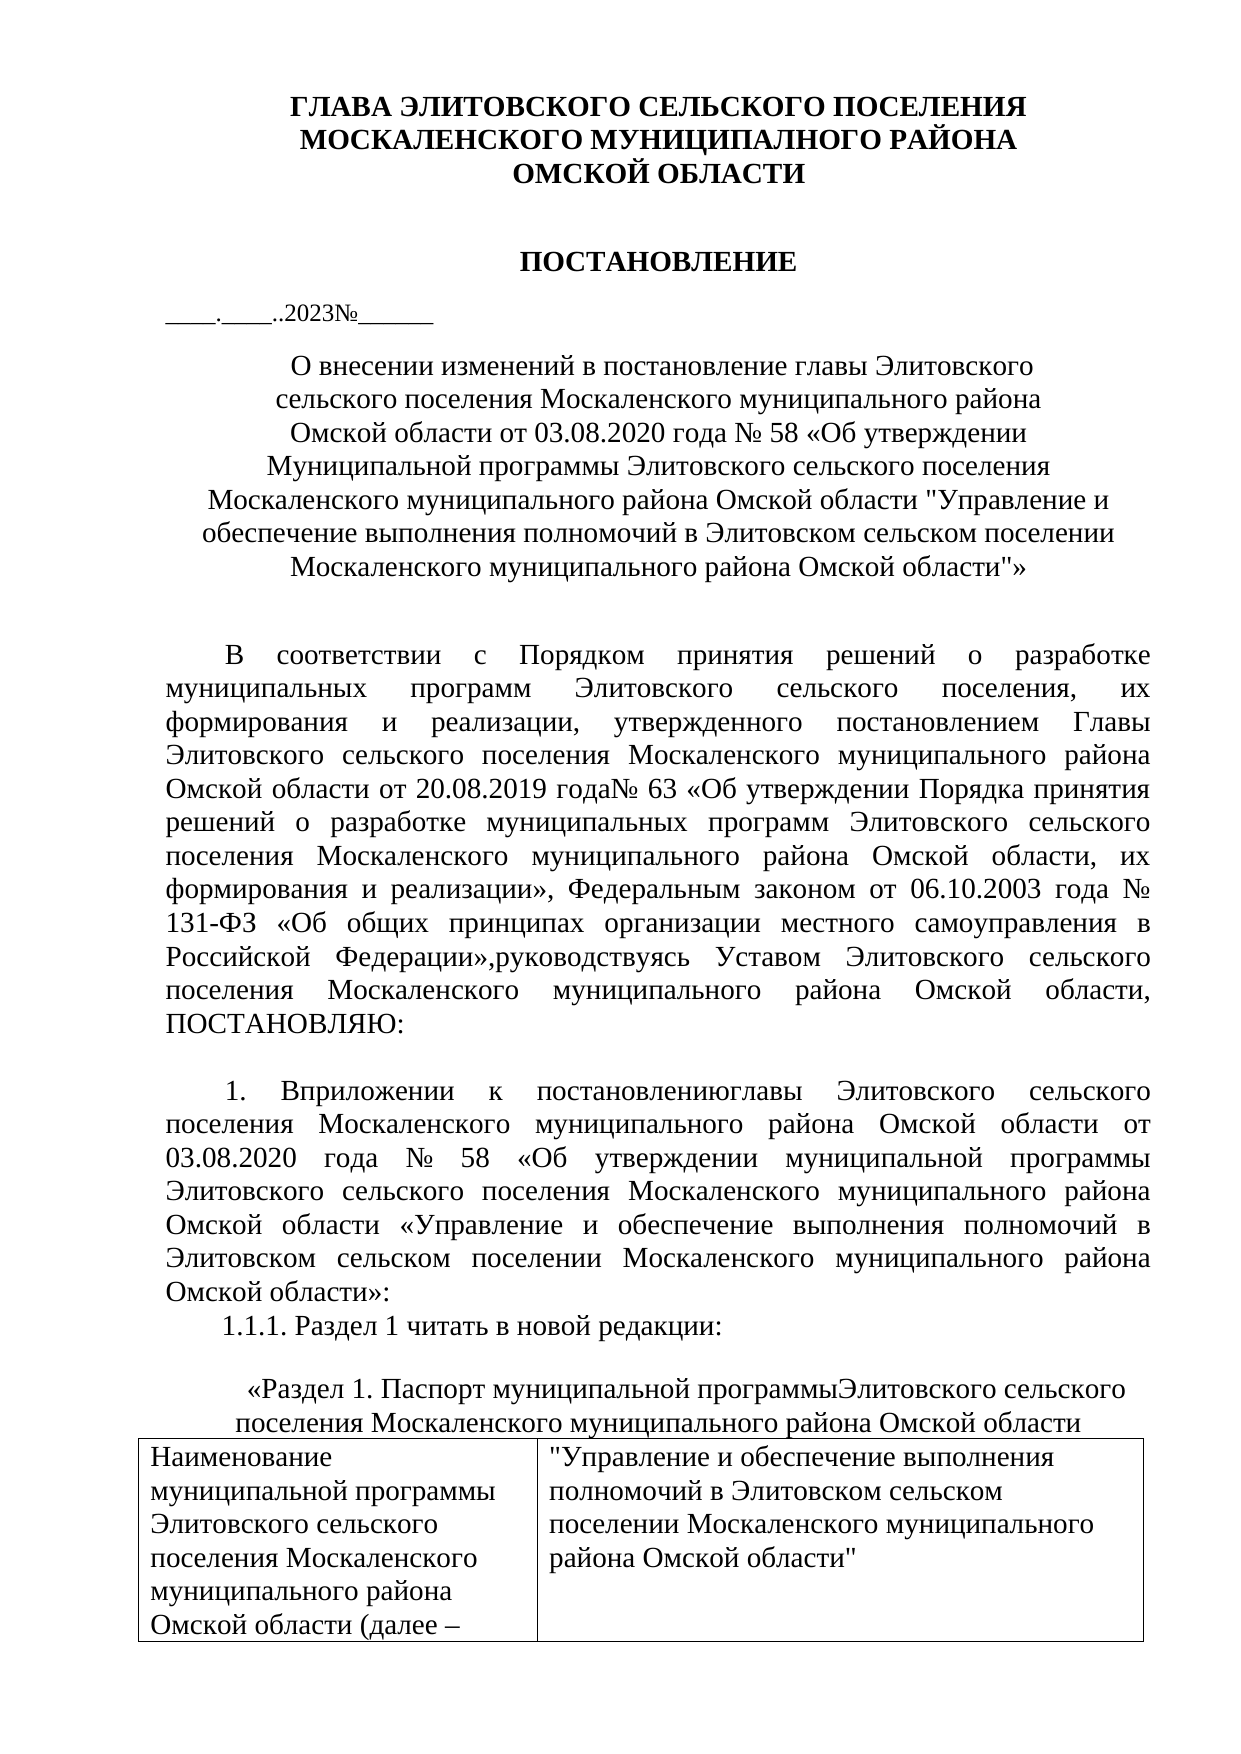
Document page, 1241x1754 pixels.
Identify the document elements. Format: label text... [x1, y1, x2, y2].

text ОМСКОЙ ОБЛАСТИ [165, 156, 1152, 189]
text 1.1.1. Раздел 1 читать в новой редакции: [165, 1308, 1152, 1341]
text «Раздел 1. Паспорт муниципальной программыЭлитовского сельского поселения Москаленского муниципального района Омской области [165, 1371, 1152, 1438]
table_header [139, 1439, 537, 1641]
text В соответствии с Порядком принятия решений о разработке муниципальных программ Элитовского сельского поселения, их формирования и реализации, утвержденного постановлением Главы Элитовского сельского поселения Москаленского муниципального района Омской области от 20.08.2019 года№ 63 «Об утверждении Порядка принятия решений о разработке муниципальных программ Элитовского сельского поселения Москаленского муниципального района Омской области, их формирования и реализации», Федеральным законом от 06.10.2003 года № 131-ФЗ «Об общих принципах организации местного самоуправления в Российской Федерации»,руководствуясь Уставом Элитовского сельского поселения Москаленского муниципального района Омской области, ПОСТАНОВЛЯЮ: [165, 637, 1152, 1039]
text Муниципальной программы Элитовского сельского поселения [165, 448, 1152, 482]
text Москаленского муниципального района Омской области "Управление и обеспечение выполнения полномочий в Элитовском сельском поселении Москаленского муниципального района Омской области"» [165, 482, 1152, 582]
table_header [538, 1439, 1143, 1641]
text ГЛАВА ЭЛИТОВСКОГО СЕЛЬСКОГО ПОСЕЛЕНИЯ [165, 89, 1152, 122]
text сельского поселения Москаленского муниципального района [165, 381, 1152, 415]
text ПОСТАНОВЛЕНИЕ [165, 244, 1152, 277]
text ____.____..2023№______ [165, 298, 1152, 327]
text МОСКАЛЕНСКОГО МУНИЦИПАЛНОГО РАЙОНА [165, 122, 1152, 156]
text О внесении изменений в постановление главы Элитовского [165, 348, 1152, 381]
text 1. Вприложении к постановлениюглавы Элитовского сельского поселения Москаленского муниципального района Омской области от 03.08.2020 года № 58 «Об утверждении муниципальной программы Элитовского сельского поселения Москаленского муниципального района Омской области «Управление и обеспечение выполнения полномочий в Элитовском сельском поселении Москаленского муниципального района Омской области»: [165, 1073, 1152, 1308]
text Омской области от 03.08.2020 года № 58 «Об утверждении [165, 415, 1152, 448]
